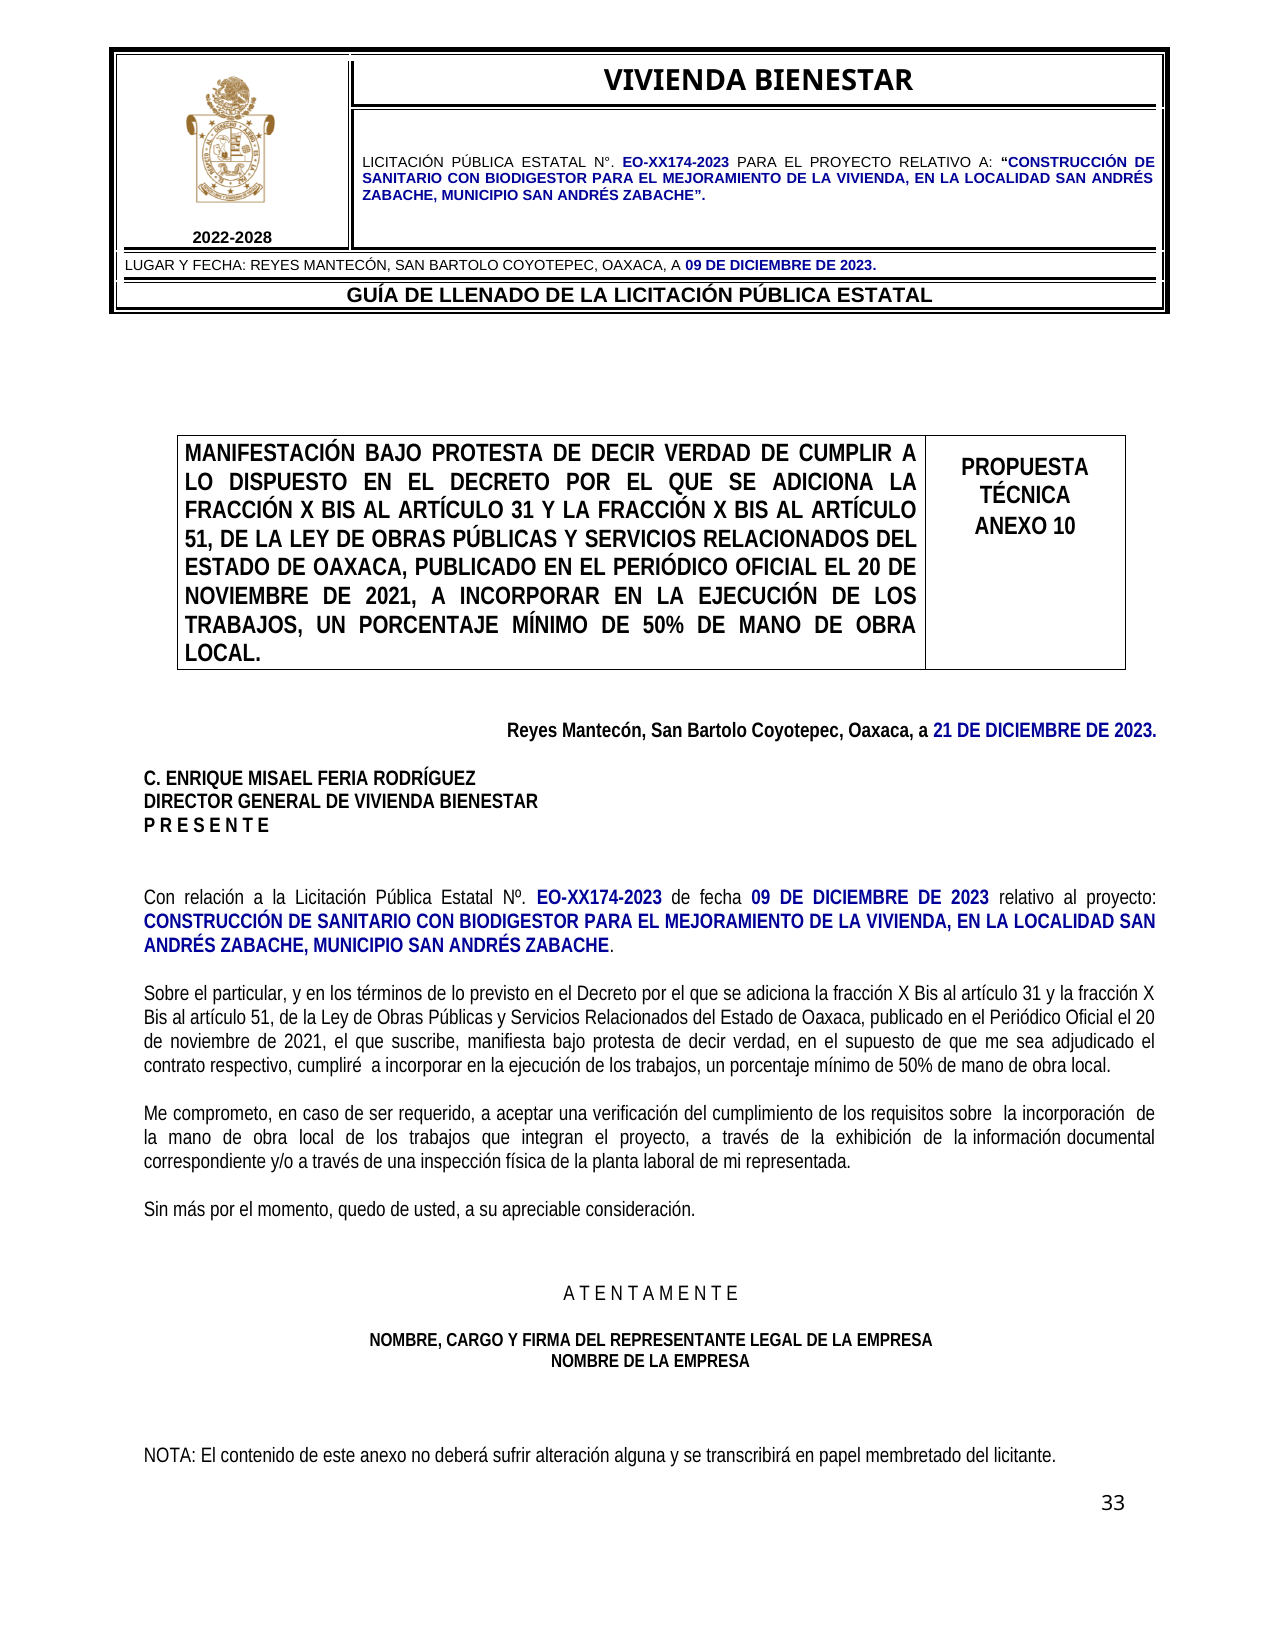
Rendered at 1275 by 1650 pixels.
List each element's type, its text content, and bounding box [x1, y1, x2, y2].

text Me comprometo, en caso de ser requerido, a aceptar una verificación del cumplimiento de los requisitos sobre la incorporación de la mano de obra local de los trabajos que integran el proyecto, a través de la exhibición de la información documental correspondiente y/o a través de una inspección física de la planta laboral de mi representada. [143, 1101, 1157, 1173]
text P R E S E N T E [144, 813, 1157, 837]
text NOMBRE DE LA EMPRESA [144, 1350, 1157, 1372]
text NOTA: El contenido de este anexo no deberá sufrir alteración alguna y se transcribirá en papel membretado del licitante. [144, 1443, 1157, 1467]
text C. ENRIQUE MISAEL FERIA RODRÍGUEZ [144, 765, 1157, 789]
table_header PROPUESTA TÉCNICA ANEXO 10 [926, 436, 1125, 669]
text A T E N T A M E N T E [144, 1281, 1157, 1304]
text NOMBRE, CARGO Y FIRMA DEL REPRESENTANTE LEGAL DE LA EMPRESA [177, 1328, 1125, 1350]
table_header MANIFESTACIÓN BAJO PROTESTA DE DECIR VERDAD DE CUMPLIR A LO DISPUESTO EN EL DECRETO POR EL QUE SE ADICIONA LA FRACCIÓN X BIS AL ARTÍCULO 31 Y LA FRACCIÓN X BIS AL ARTÍCULO 51, DE LA LEY DE OBRAS PÚBLICAS Y SERVICIOS RELACIONADOS DEL ESTADO DE OAXACA, PUBLICADO EN EL PERIÓDICO OFICIAL EL 20 DE NOVIEMBRE DE 2021, A INCORPORAR EN LA EJECUCIÓN DE LOS TRABAJOS, UN PORCENTAJE MÍNIMO DE 50% DE MANO DE OBRA LOCAL. [178, 436, 925, 669]
text Reyes Mantecón, San Bartolo Coyotepec, Oaxaca, a 21 DE DICIEMBRE DE 2023. [144, 717, 1157, 741]
list Con relación a la Licitación Pública Estatal Nº. EO-XX174-2023 de fecha 09 DE DICIEMBRE DE 2023 relativo al proyecto: CONSTRUCCIÓN DE SANITARIO CON BIODIGESTOR PARA EL MEJORAMIENTO DE LA VIVIENDA, EN LA LOCALIDAD SAN ANDRÉS ZABACHE, MUNICIPIO SAN ANDRÉS ZABACHE. [143, 885, 1157, 957]
text Sobre el particular, y en los términos de lo previsto en el Decreto por el que se adiciona la fracción X Bis al artículo 31 y la fracción X Bis al artículo 51, de la Ley de Obras Públicas y Servicios Relacionados del Estado de Oaxaca, publicado en el Periódico Oficial el 20 de noviembre de 2021, el que suscribe, manifiesta bajo protesta de decir verdad, en el supuesto de que me sea adjudicado el contrato respectivo, cumpliré a incorporar en la ejecución de los trabajos, un porcentaje mínimo de 50% de mano de obra local. [143, 981, 1157, 1077]
text Sin más por el momento, quedo de usted, a su apreciable consideración. [143, 1197, 1157, 1221]
picture [180, 72, 277, 201]
text DIRECTOR GENERAL DE VIVIENDA BIENESTAR [144, 789, 1157, 813]
